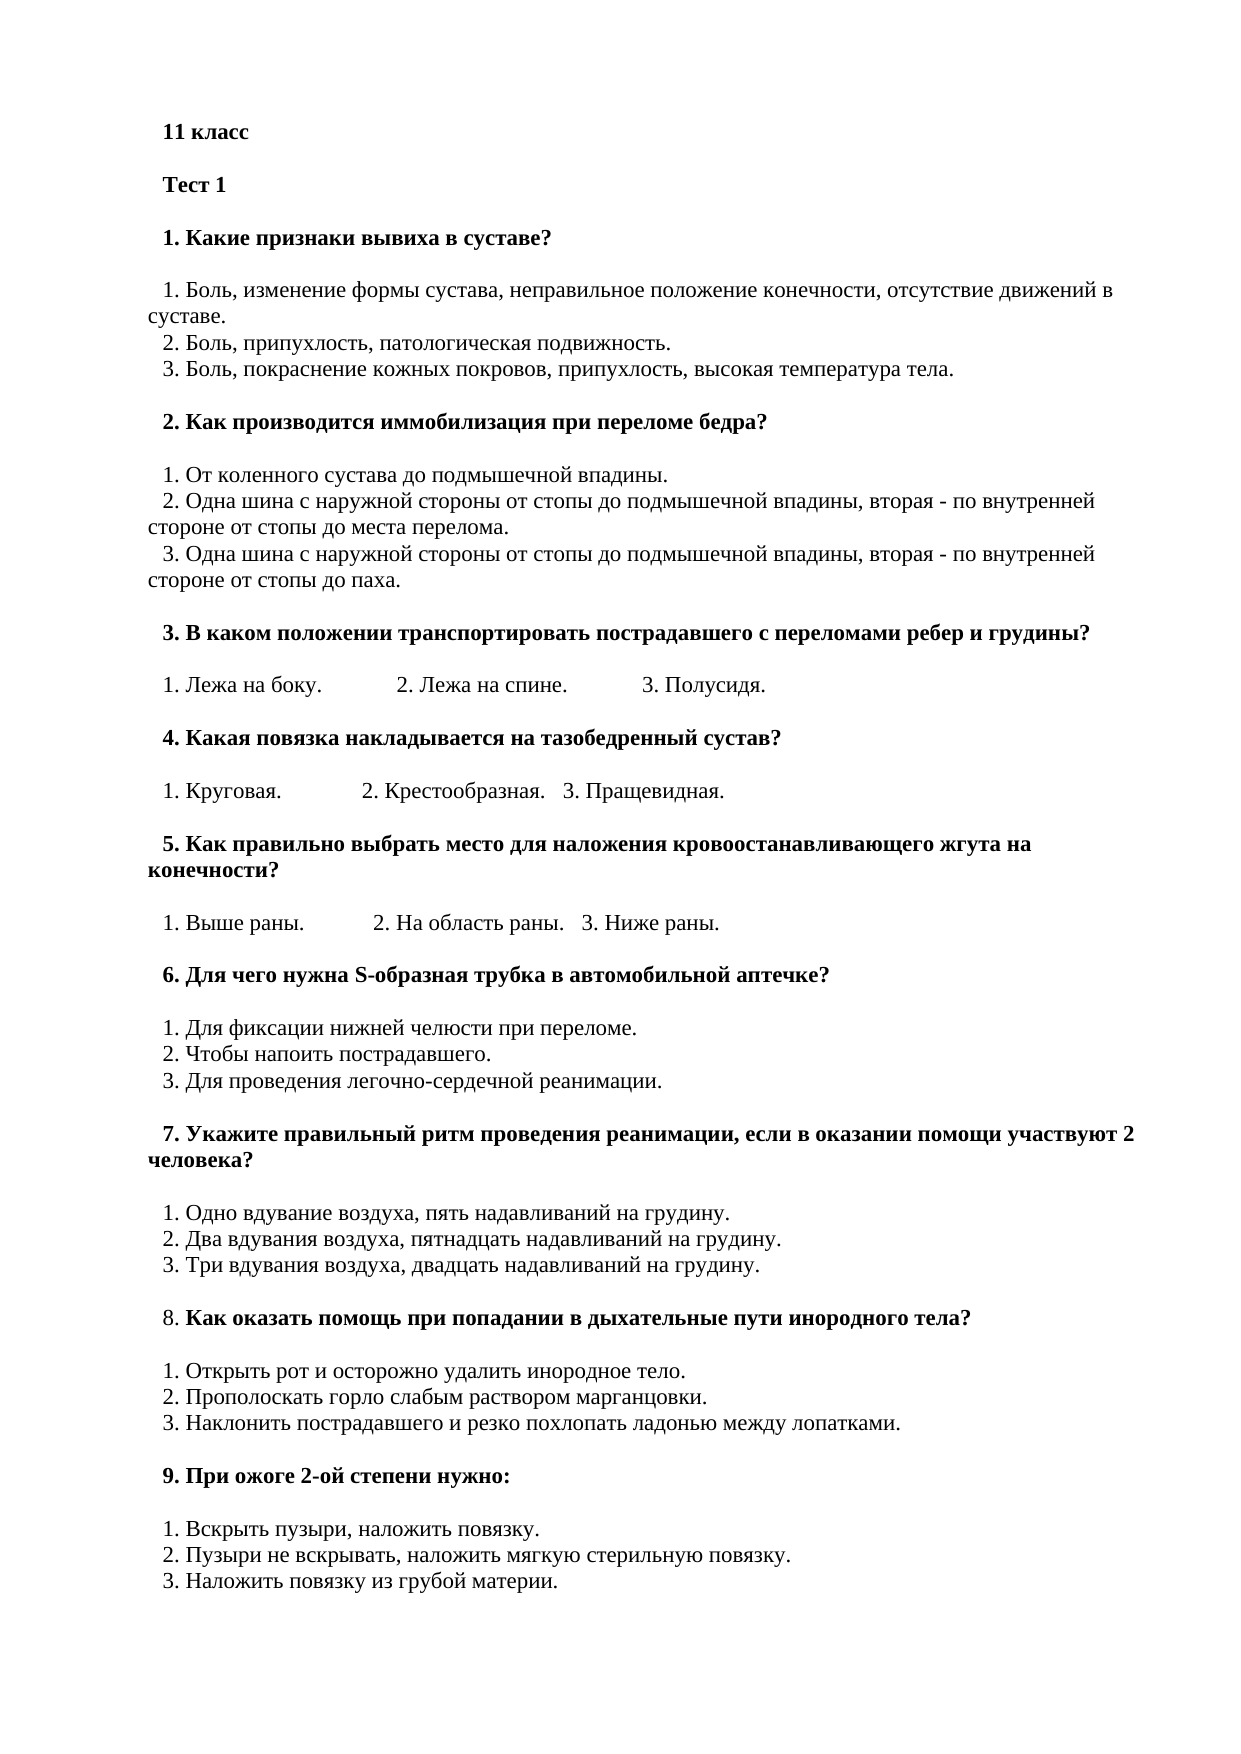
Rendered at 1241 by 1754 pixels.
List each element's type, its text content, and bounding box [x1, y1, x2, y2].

text 11 класс [148, 118, 1152, 144]
text 8. Как оказать помощь при попадании в дыхательные пути инородного тела? [148, 1304, 1152, 1330]
text 7. Укажите правильный ритм проведения реанимации, если в оказании помощи участвуют 2 человека? [148, 1119, 1152, 1172]
text 3. Для проведения легочно-сердечной реанимации. [148, 1067, 1152, 1093]
text 1. Боль, изменение формы сустава, неправильное положение конечности, отсутствие движений в суставе. [148, 276, 1152, 329]
text 1. Какие признаки вывиха в суставе? [148, 223, 1152, 250]
text 1. Открыть рот и осторожно удалить инородное тело. [148, 1357, 1152, 1383]
text 1. Круговая. 2. Крестообразная. 3. Пращевидная. [148, 777, 1152, 803]
text 2. Пузыри не вскрывать, наложить мягкую стерильную повязку. [148, 1541, 1152, 1568]
text 1. Для фиксации нижней челюсти при переломе. [148, 1014, 1152, 1041]
text 2. Чтобы напоить пострадавшего. [148, 1041, 1152, 1067]
text 3. Наклонить пострадавшего и резко похлопать ладонью между лопатками. [148, 1409, 1152, 1436]
text 5. Как правильно выбрать место для наложения кровоостанавливающего жгута на конечности? [148, 830, 1152, 882]
text 2. Два вдувания воздуха, пятнадцать надавливаний на грудину. [148, 1225, 1152, 1251]
text 2. Боль, припухлость, патологическая подвижность. [148, 329, 1152, 355]
text 9. При ожоге 2-ой степени нужно: [148, 1462, 1152, 1488]
text 6. Для чего нужна S-образная трубка в автомобильной аптечке? [148, 961, 1152, 988]
text 1. От коленного сустава до подмышечной впадины. [148, 461, 1152, 487]
text 2. Как производится иммобилизация при переломе бедра? [148, 408, 1152, 434]
text 3. Наложить повязку из грубой материи. [148, 1568, 1152, 1594]
text 3. Одна шина с наружной стороны от стопы до подмышечной впадины, вторая - по внутренней стороне от стопы до паха. [148, 540, 1152, 592]
text 2. Одна шина с наружной стороны от стопы до подмышечной впадины, вторая - по внутренней стороне от стопы до места перелома. [148, 487, 1152, 540]
text 2. Прополоскать горло слабым раствором марганцовки. [148, 1383, 1152, 1409]
text Тест 1 [148, 171, 1152, 197]
text 3. Боль, покраснение кожных покровов, припухлость, высокая температура тела. [148, 355, 1152, 382]
text 1. Вскрыть пузыри, наложить повязку. [148, 1515, 1152, 1541]
text 3. В каком положении транспортировать пострадавшего с переломами ребер и грудины? [148, 619, 1152, 645]
text 1. Лежа на боку. 2. Лежа на спине. 3. Полусидя. [148, 672, 1152, 698]
text 1. Одно вдувание воздуха, пять надавливаний на грудину. [148, 1199, 1152, 1225]
text 3. Три вдувания воздуха, двадцать надавливаний на грудину. [148, 1251, 1152, 1278]
text 4. Какая повязка накладывается на тазобедренный сустав? [148, 724, 1152, 751]
text 1. Выше раны. 2. На область раны. 3. Ниже раны. [148, 909, 1152, 935]
